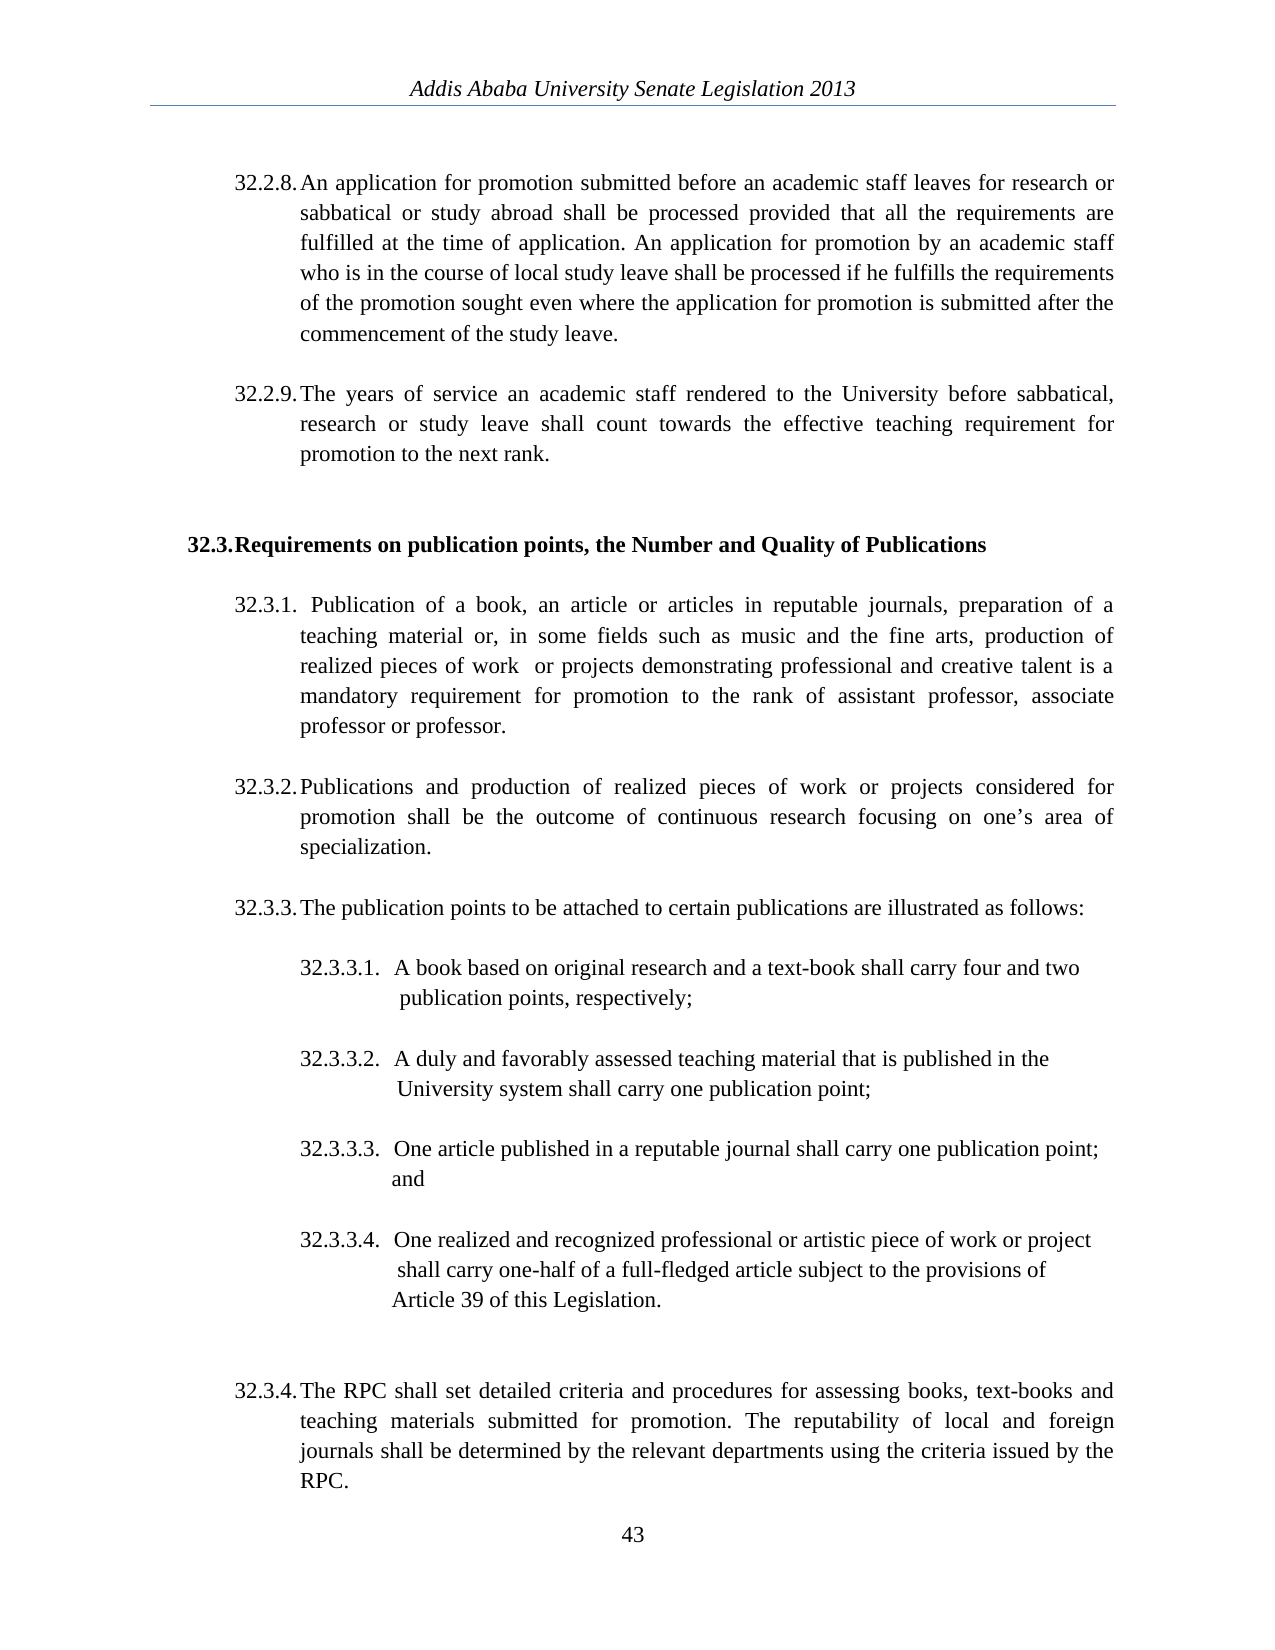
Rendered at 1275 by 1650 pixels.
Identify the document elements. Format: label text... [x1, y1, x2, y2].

list An application for promotion submitted before an academic staff leaves for research or sabbatical or study abroad shall be processed provided that all the requirements are fulfilled at the time of application. An application for promotion by an academic staff who is in the course of local study leave shall be processed if he fulfills the requirements of the promotion sought even where the application for promotion is submitted after the commencement of the study leave. [234, 168, 1116, 346]
list shall carry one-half of a full-fledged article subject to the provisions of [300, 1256, 1116, 1282]
list publication points, respectively; [225, 984, 1116, 1011]
list The publication points to be attached to certain publications are illustrated as follows: [234, 893, 1116, 920]
list The RPC shall set detailed criteria and procedures for assessing books, text-books and teaching materials submitted for promotion. The reputability of local and foreign journals shall be determined by the relevant departments using the criteria issued by the RPC. [234, 1377, 1116, 1494]
list One realized and recognized professional or artistic piece of work or project [244, 1226, 1116, 1252]
list Publication of a book, an article or articles in reputable journals, preparation of a teaching material or, in some fields such as music and the fine arts, production of realized pieces of work or projects demonstrating professional and creative talent is a mandatory requirement for promotion to the rank of assistant professor, associate professor or professor. [234, 591, 1116, 739]
list Publications and production of realized pieces of work or projects considered for promotion shall be the outcome of continuous research focusing on one’s area of specialization. [234, 773, 1116, 859]
list Article 39 of this Legislation. [300, 1286, 1116, 1313]
list One article published in a reputable journal shall carry one publication point; [234, 1135, 1116, 1162]
list University system shall carry one publication point; [328, 1075, 1116, 1101]
list The years of service an academic staff rendered to the University before sabbatical, research or study leave shall count towards the effective teaching requirement for promotion to the next rank. [234, 380, 1116, 467]
list and [300, 1165, 1116, 1192]
list Requirements on publication points, the Number and Quality of Publications [187, 531, 1116, 557]
list A book based on original research and a text-book shall carry four and two [300, 954, 1116, 980]
list A duly and favorably assessed teaching material that is published in the [300, 1044, 1116, 1071]
